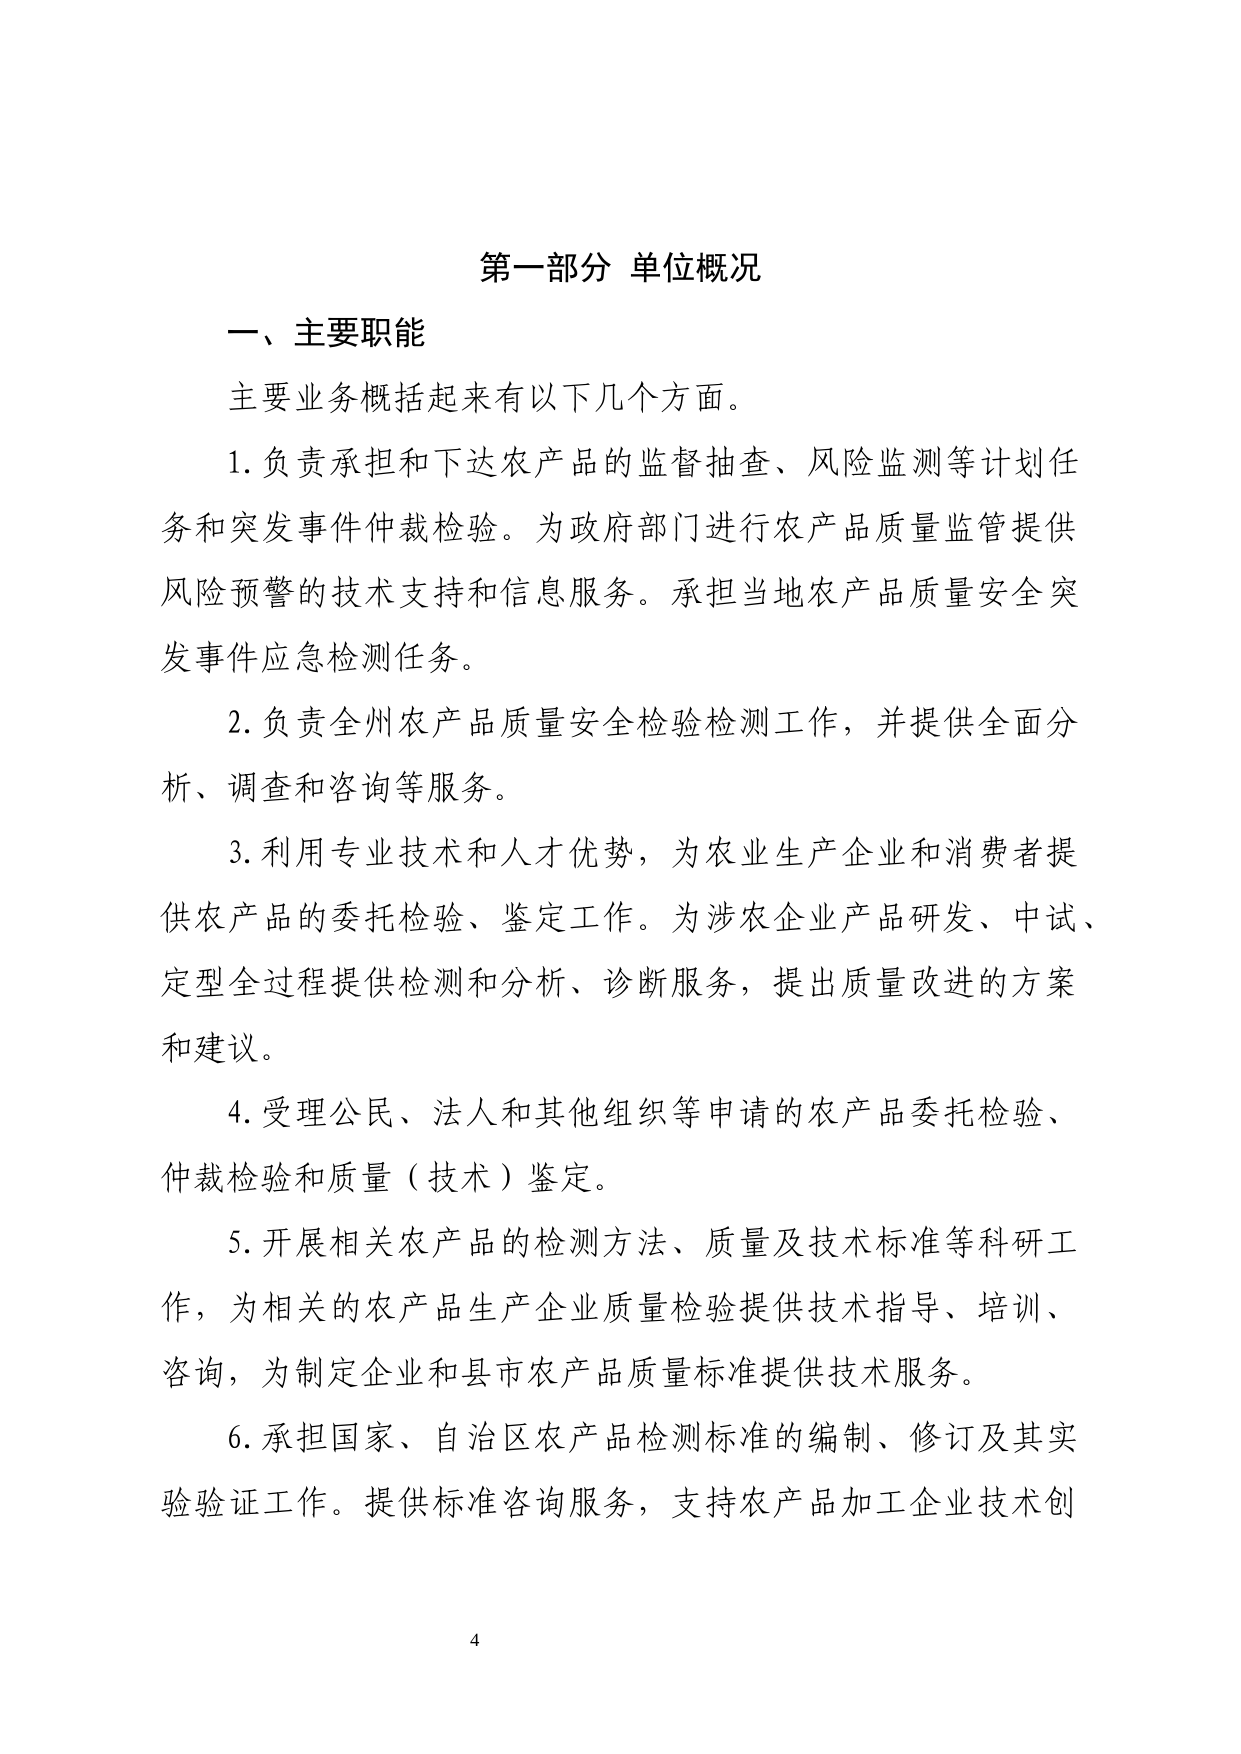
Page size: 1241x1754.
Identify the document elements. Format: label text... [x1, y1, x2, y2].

text 5.开展相关农产品的检测方法、质量及技术标准等科研工作，为相关的农产品生产企业质量检验提供技术指导、培训、咨询，为制定企业和县市农产品质量标准提供技术服务。 [159, 1208, 1081, 1403]
text 第一部分 单位概况 [159, 233, 1081, 298]
text 1.负责承担和下达农产品的监督抽查、风险监测等计划任务和突发事件仲裁检验。为政府部门进行农产品质量监管提供风险预警的技术支持和信息服务。承担当地农产品质量安全突发事件应急检测任务。 [159, 428, 1081, 688]
text 3.利用专业技术和人才优势，为农业生产企业和消费者提供农产品的委托检验、鉴定工作。为涉农企业产品研发、中试、定型全过程提供检测和分析、诊断服务，提出质量改进的方案和建议。 [159, 818, 1081, 1078]
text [159, 1403, 1081, 1533]
text 2.负责全州农产品质量安全检验检测工作，并提供全面分析、调查和咨询等服务。 [159, 688, 1081, 818]
text 主要业务概括起来有以下几个方面。 [159, 363, 1081, 428]
text 4.受理公民、法人和其他组织等申请的农产品委托检验、仲裁检验和质量（技术）鉴定。 [159, 1078, 1081, 1208]
text 一、主要职能 [159, 298, 1081, 363]
